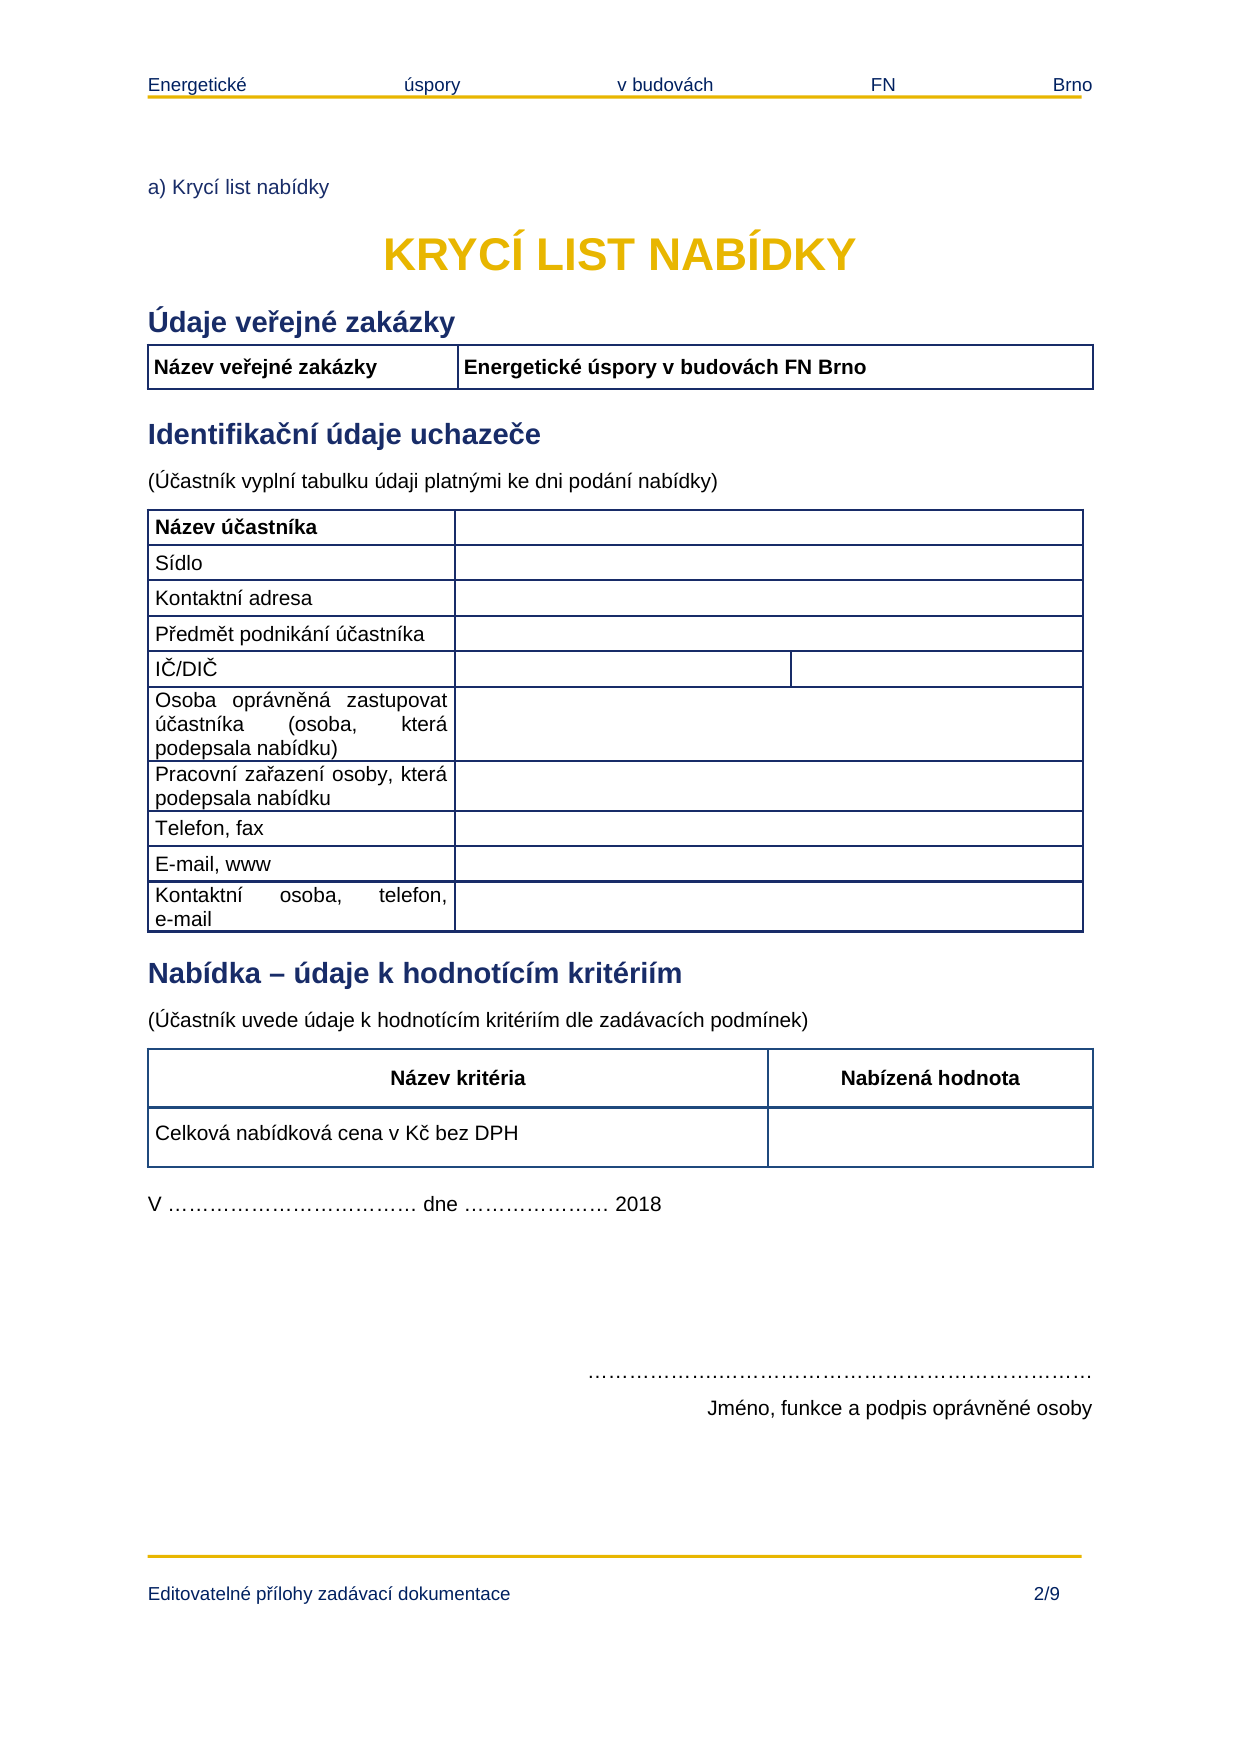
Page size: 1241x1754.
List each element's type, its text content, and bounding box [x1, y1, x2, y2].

table_cell Kontaktní adresa [149, 581, 454, 615]
table_header Energetické úspory v budovách FN Brno [459, 346, 1092, 388]
subtitle (Účastník uvede údaje k hodnotícím kritériím dle zadávacích podmínek) [148, 1007, 1092, 1031]
table_cell Sídlo [149, 546, 454, 579]
table_cell [456, 688, 1082, 759]
table_cell Celková nabídková cena v Kč bez DPH [149, 1109, 767, 1166]
table_cell [456, 847, 1082, 880]
table_cell Předmět podnikání účastníka [149, 617, 454, 650]
table_cell [456, 883, 1082, 930]
text Nabídka – údaje k hodnotícím kritériím [148, 956, 1092, 990]
subtitle (Účastník vyplní tabulku údaji platnými ke dni podání nabídky) [148, 468, 1092, 492]
table_cell Pracovní zařazení osoby, která podepsala nabídku [149, 762, 454, 809]
subtitle Jméno, funkce a podpis oprávněné osoby [148, 1396, 1092, 1420]
text V ……………………………… dne ………………… 2018 [148, 1192, 1092, 1216]
table_header Nabízená hodnota [769, 1050, 1092, 1106]
table_cell [456, 812, 1082, 845]
table_cell Osoba oprávněná zastupovat účastníka (osoba, která podepsala nabídku) [149, 688, 454, 759]
table_header [456, 511, 1082, 544]
table_header Název veřejné zakázky [149, 346, 457, 388]
text Identifikační údaje uchazeče [148, 417, 1092, 451]
table_header Název účastníka [149, 511, 454, 544]
table_cell [456, 617, 1082, 650]
table_cell [792, 652, 1082, 686]
text Krycí list nabídky [148, 227, 1092, 280]
table_cell Telefon, fax [149, 812, 454, 845]
table_cell [456, 581, 1082, 615]
text ……………….……………………………………………… [148, 1359, 1092, 1383]
text a) Krycí list nabídky [148, 175, 1092, 199]
table_cell [456, 652, 790, 686]
table_cell E-mail, www [149, 847, 454, 880]
table_cell [456, 762, 1082, 809]
text Údaje veřejné zakázky [148, 305, 1092, 338]
table_header Název kritéria [149, 1050, 767, 1106]
table_cell [769, 1109, 1092, 1166]
table_cell IČ/DIČ [149, 652, 454, 686]
table_cell Kontaktní osoba, telefon, e-mail [149, 883, 454, 930]
table_cell [456, 546, 1082, 579]
